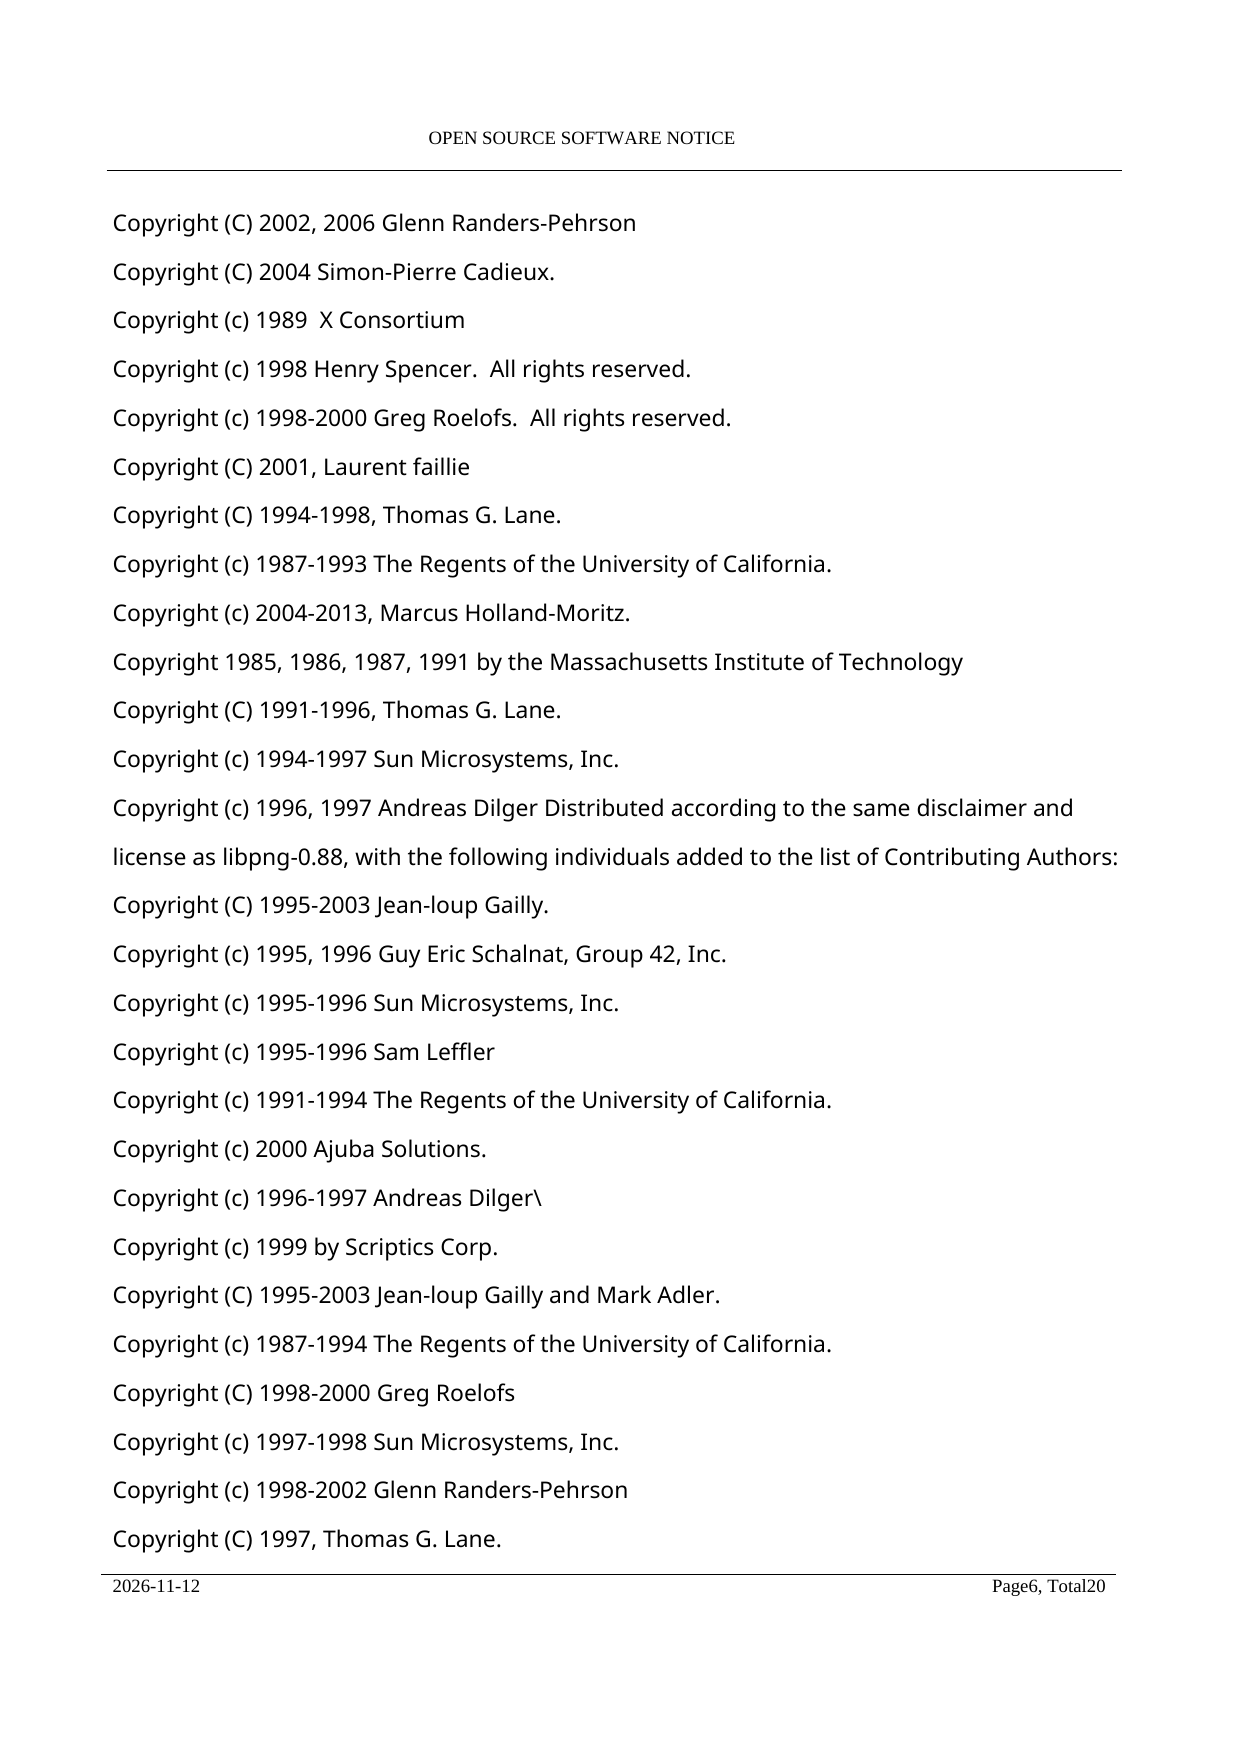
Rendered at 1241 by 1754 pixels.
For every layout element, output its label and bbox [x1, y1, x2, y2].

text [112, 206, 1128, 1555]
